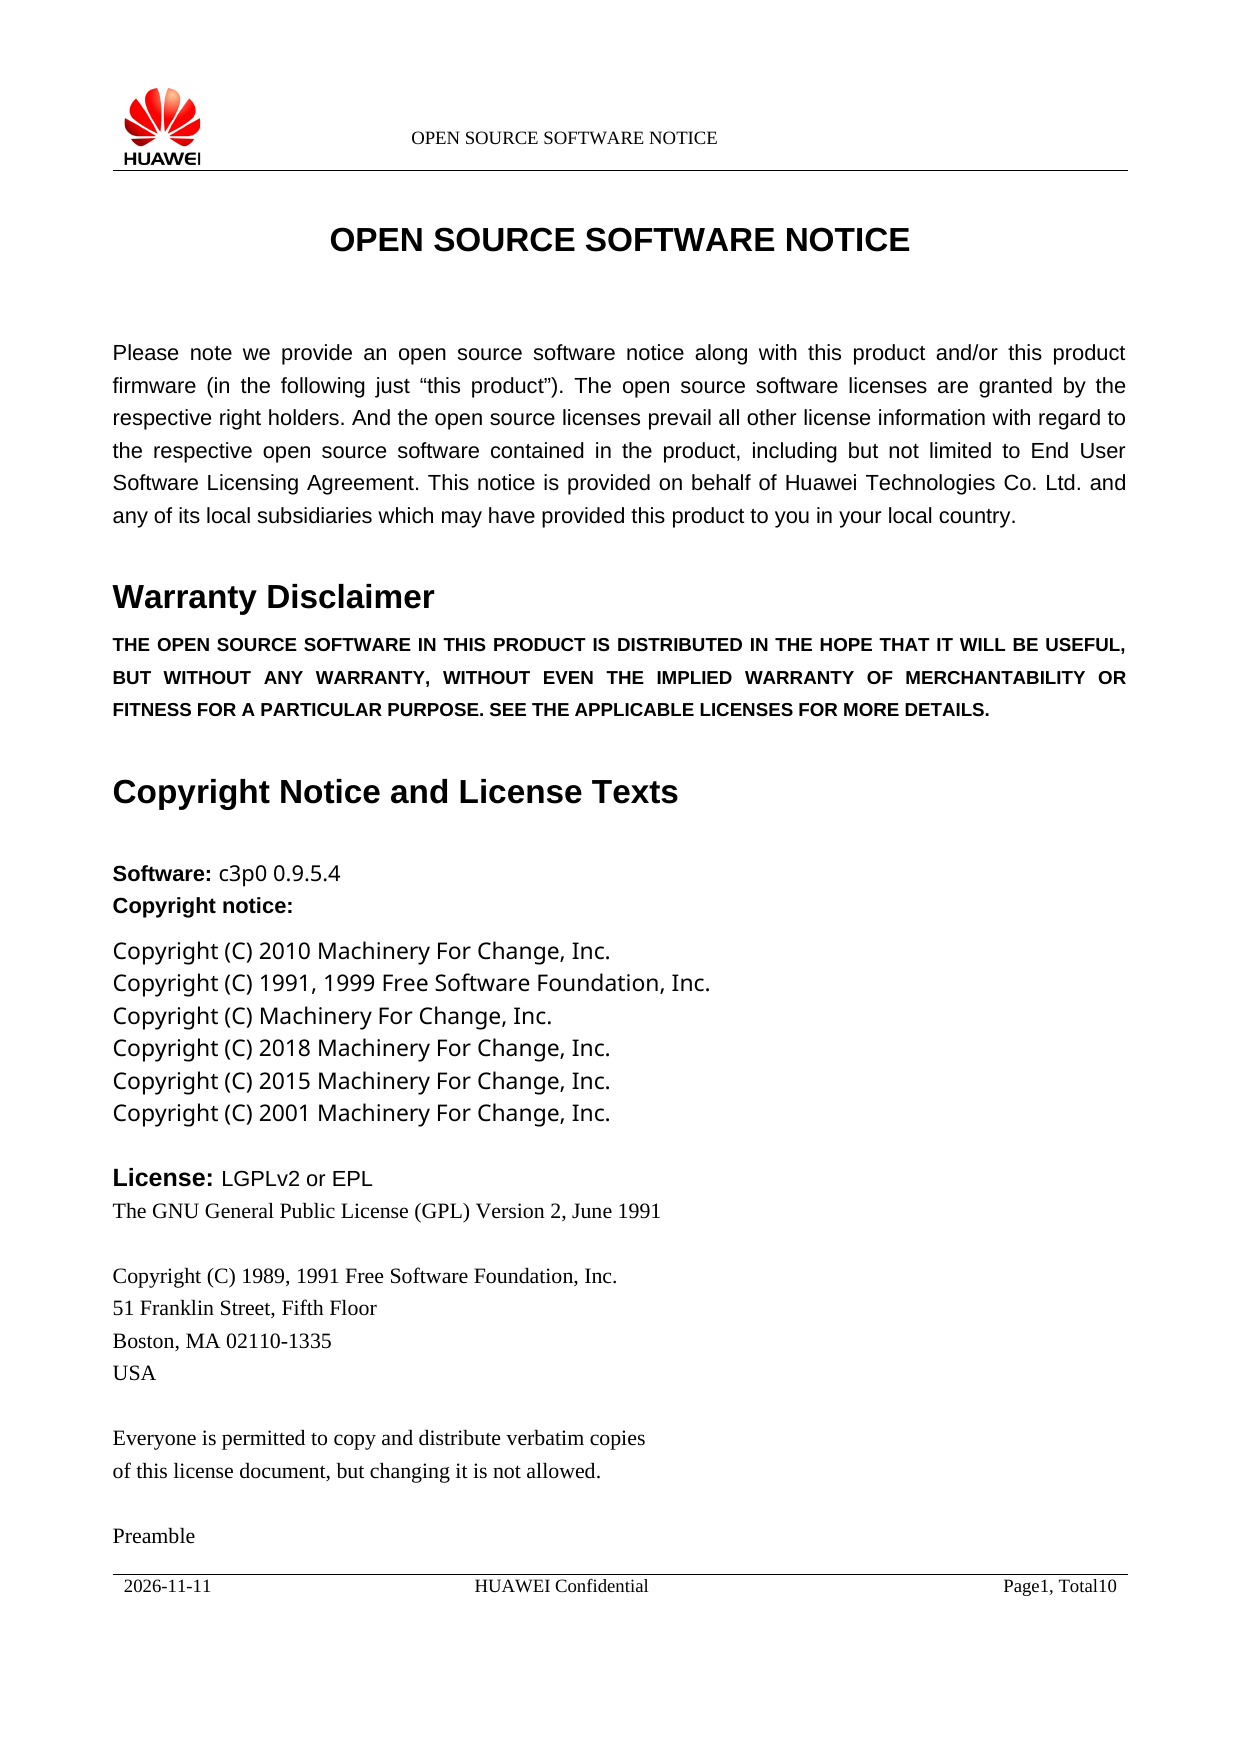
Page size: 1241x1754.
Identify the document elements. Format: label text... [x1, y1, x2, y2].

text The open source software in this product is distributed in the hope that it will be useful, but WITHOUT ANY WARRANTY, without even the implied warranty of MERCHANTABILITY or FITNESS FOR A PARTICULAR PURPOSE. See the applicable licenses for more details. [112, 629, 1128, 726]
text Copyright notice: [112, 889, 1128, 921]
text Warranty Disclaimer [112, 564, 1128, 629]
title Software: c3p0 0.9.5.4 [112, 856, 1128, 889]
text License: LGPLv2 or EPL [112, 1161, 1128, 1194]
text OPEN SOURCE SOFTWARE NOTICE [112, 206, 1128, 271]
text Copyright (C) 2010 Machinery For Change, Inc. Copyright (C) 1991, 1999 Free Software Foundation, Inc. Copyright (C) Machinery For Change, Inc. Copyright (C) 2018 Machinery For Change, Inc. Copyright (C) 2015 Machinery For Change, Inc. Copyright (C) 2001 Machinery For Change, Inc. [112, 934, 1128, 1161]
picture [124, 88, 201, 165]
text Copyright Notice and License Texts [112, 759, 1128, 824]
text Please note we provide an open source software notice along with this product and/or this product firmware (in the following just “this product”). The open source software licenses are granted by the respective right holders. And the open source licenses prevail all other license information with regard to the respective open source software contained in the product, including but not limited to End User Software Licensing Agreement. This notice is provided on behalf of Huawei Technologies Co. Ltd. and any of its local subsidiaries which may have provided this product to you in your local country. [112, 336, 1128, 531]
